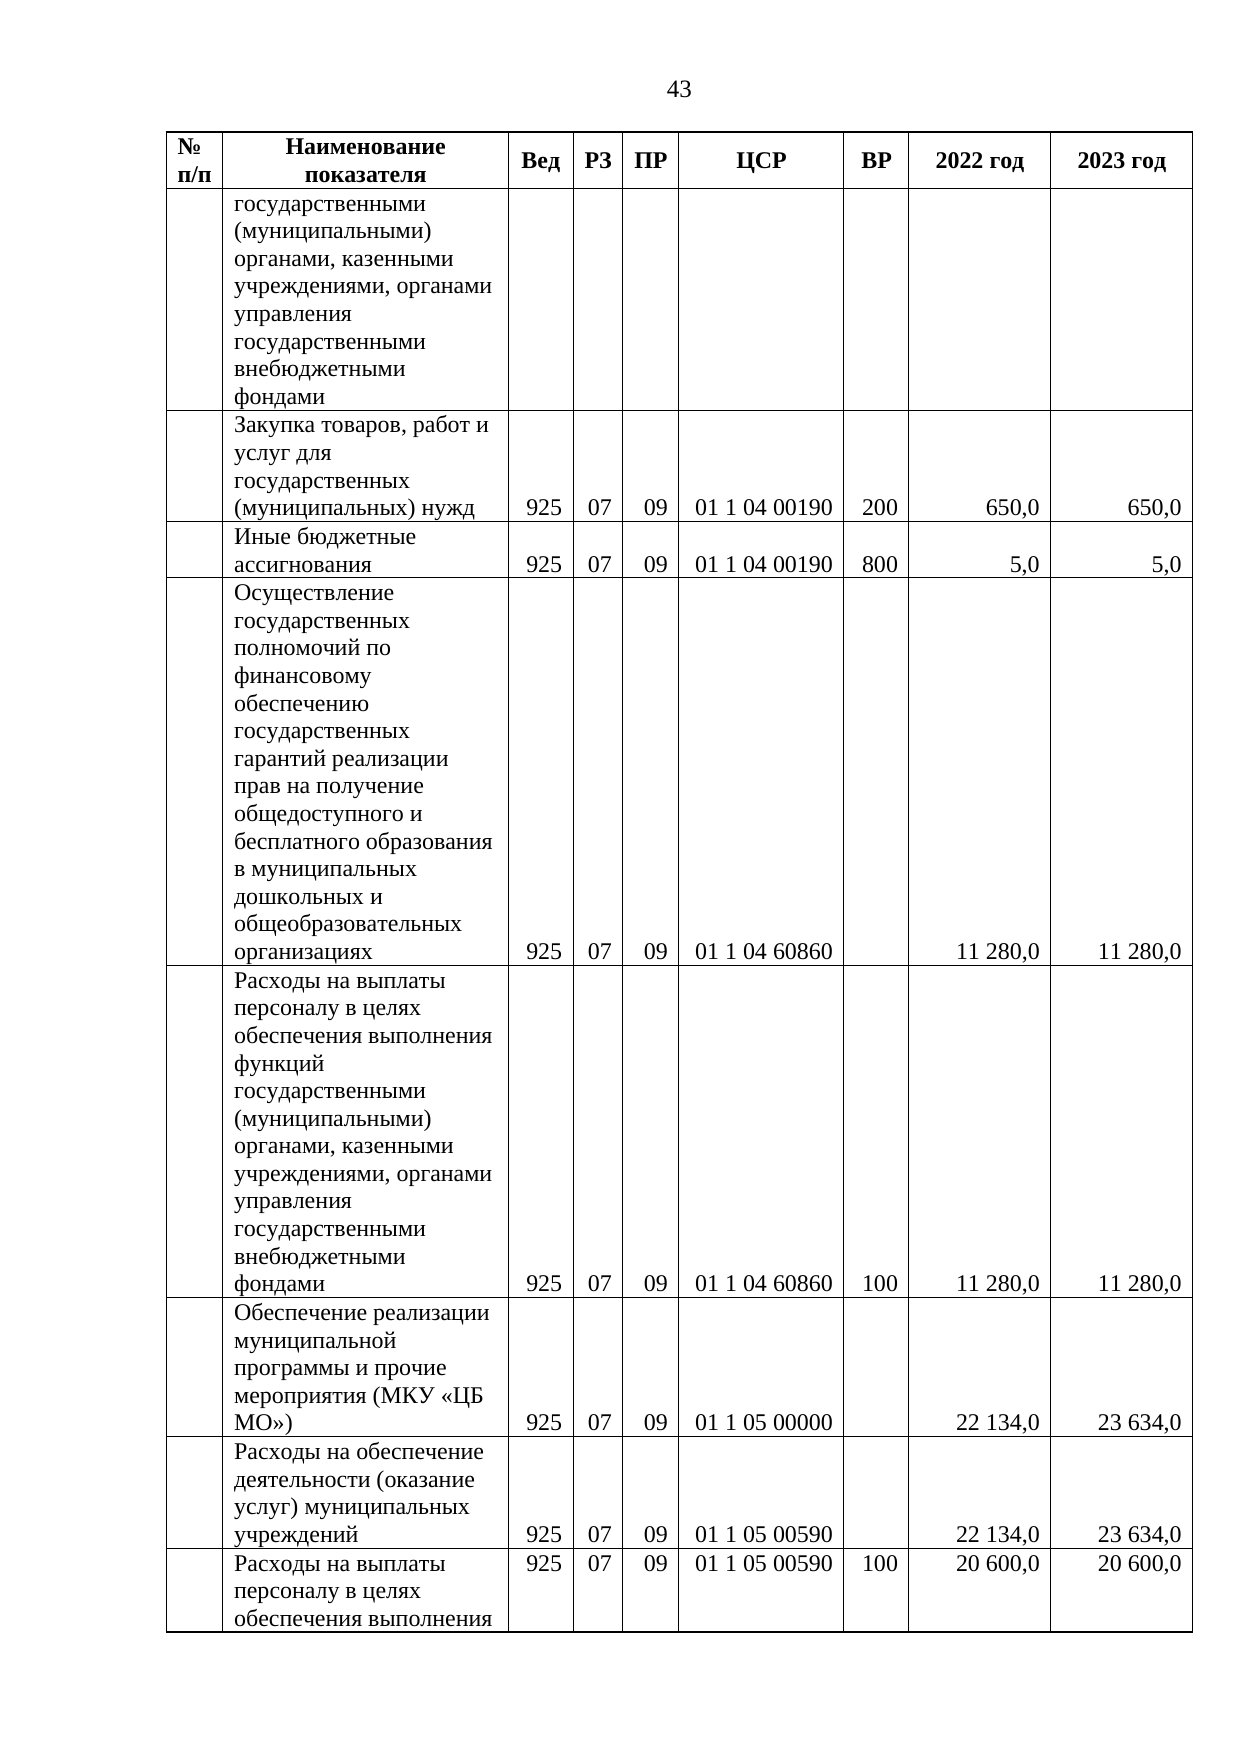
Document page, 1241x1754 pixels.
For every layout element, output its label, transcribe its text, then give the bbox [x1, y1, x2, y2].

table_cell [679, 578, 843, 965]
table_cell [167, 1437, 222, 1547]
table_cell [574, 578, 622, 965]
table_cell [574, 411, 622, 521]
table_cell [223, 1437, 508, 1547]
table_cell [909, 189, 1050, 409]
table_header ПР [623, 133, 678, 188]
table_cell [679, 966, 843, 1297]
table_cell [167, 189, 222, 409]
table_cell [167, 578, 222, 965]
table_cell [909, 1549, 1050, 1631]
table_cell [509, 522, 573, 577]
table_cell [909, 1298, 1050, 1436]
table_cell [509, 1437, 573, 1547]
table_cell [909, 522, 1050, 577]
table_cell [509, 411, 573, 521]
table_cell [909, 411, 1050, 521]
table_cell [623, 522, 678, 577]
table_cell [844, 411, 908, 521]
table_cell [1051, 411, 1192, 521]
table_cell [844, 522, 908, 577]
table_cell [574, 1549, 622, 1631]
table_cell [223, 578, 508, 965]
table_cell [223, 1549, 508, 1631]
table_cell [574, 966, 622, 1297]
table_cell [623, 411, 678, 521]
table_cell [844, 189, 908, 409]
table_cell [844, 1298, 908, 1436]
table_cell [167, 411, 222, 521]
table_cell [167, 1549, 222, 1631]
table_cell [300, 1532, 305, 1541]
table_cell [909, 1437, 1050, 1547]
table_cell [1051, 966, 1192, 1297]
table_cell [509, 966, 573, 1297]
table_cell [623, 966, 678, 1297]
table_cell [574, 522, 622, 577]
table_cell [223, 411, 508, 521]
table_header 2022 год [909, 133, 1050, 188]
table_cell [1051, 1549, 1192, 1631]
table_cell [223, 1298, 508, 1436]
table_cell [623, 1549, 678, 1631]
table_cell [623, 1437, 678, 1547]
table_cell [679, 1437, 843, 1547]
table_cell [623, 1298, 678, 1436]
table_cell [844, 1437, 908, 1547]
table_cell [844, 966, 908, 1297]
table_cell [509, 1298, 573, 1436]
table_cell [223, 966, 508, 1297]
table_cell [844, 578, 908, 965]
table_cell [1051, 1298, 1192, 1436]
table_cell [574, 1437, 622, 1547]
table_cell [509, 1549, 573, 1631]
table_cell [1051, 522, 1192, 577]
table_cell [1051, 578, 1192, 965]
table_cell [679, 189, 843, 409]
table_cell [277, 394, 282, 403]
table_header Вед [509, 133, 573, 188]
table_header РЗ [574, 133, 622, 188]
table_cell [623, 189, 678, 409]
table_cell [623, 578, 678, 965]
table_header ВР [844, 133, 908, 188]
table_header № п/п [167, 133, 222, 188]
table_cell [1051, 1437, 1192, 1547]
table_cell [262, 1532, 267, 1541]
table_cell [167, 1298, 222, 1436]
table_header ЦСР [679, 133, 843, 188]
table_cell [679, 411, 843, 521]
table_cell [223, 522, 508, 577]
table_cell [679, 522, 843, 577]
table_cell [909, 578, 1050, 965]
table_header 2023 год [1051, 133, 1192, 188]
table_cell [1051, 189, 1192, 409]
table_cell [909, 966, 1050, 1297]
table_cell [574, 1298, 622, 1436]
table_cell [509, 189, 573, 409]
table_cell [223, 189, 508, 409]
table_header Наименование показателя [223, 133, 508, 188]
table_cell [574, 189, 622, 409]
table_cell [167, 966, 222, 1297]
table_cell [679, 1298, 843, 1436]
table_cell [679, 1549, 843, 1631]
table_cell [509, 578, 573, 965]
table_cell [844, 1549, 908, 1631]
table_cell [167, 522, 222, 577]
